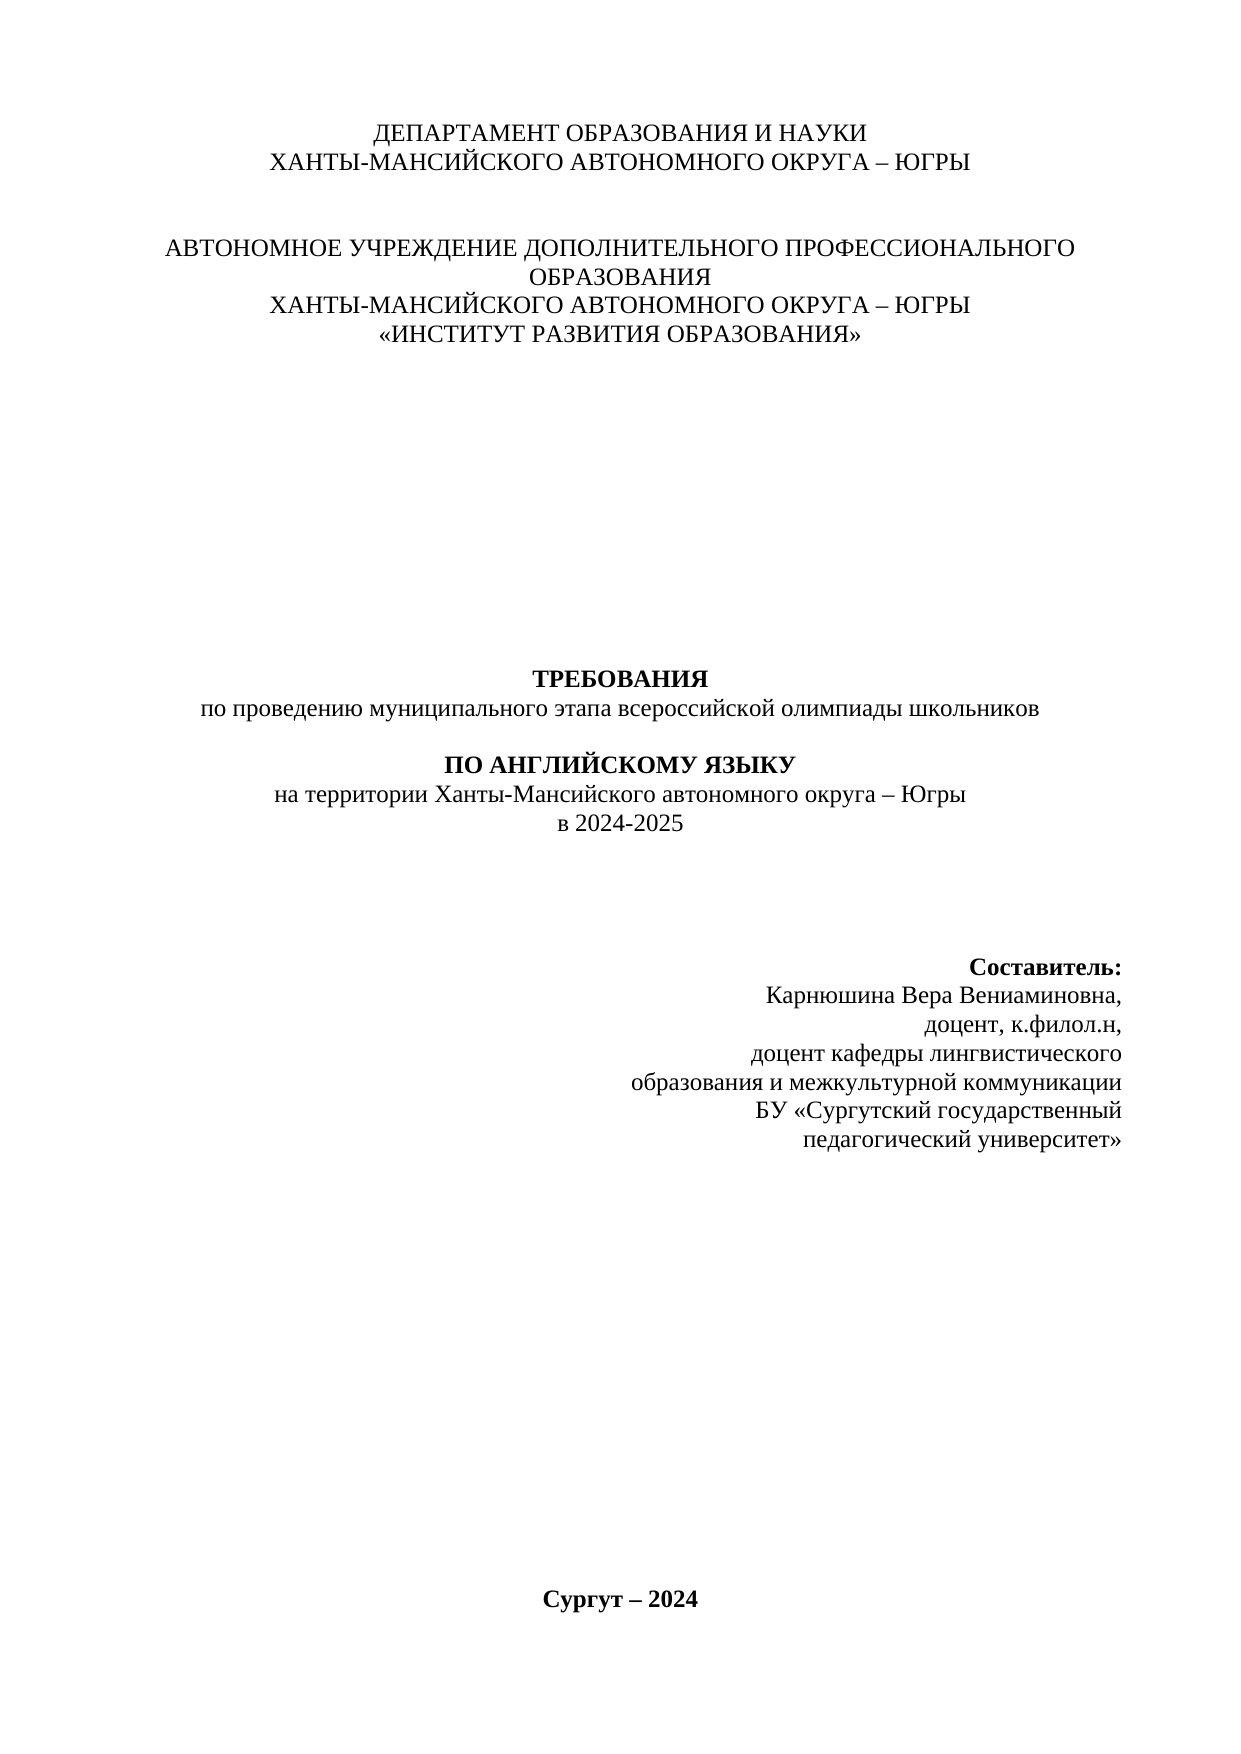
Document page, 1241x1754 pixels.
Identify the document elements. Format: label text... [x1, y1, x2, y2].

text по проведению муниципального этапа всероссийской олимпиады школьников [118, 693, 1122, 722]
text ТРЕБОВАНИЯ [118, 664, 1122, 693]
text Сургут – 2024 [118, 1584, 1122, 1613]
text на территории Ханты-Мансийского автономного округа – Югры [118, 779, 1122, 808]
text ХАНТЫ-МАНСИЙСКОГО АВТОНОМНОГО ОКРУГА – ЮГРЫ [118, 147, 1122, 176]
text ПО АНГЛИЙСКОМУ ЯЗЫКУ [118, 751, 1122, 779]
text доцент, к.филол.н, [118, 1009, 1122, 1038]
text Карнюшина Вера Вениаминовна, [118, 981, 1122, 1009]
text АВТОНОМНОЕ УЧРЕЖДЕНИЕ ДОПОЛНИТЕЛЬНОГО ПРОФЕССИОНАЛЬНОГО ОБРАЗОВАНИЯ [118, 233, 1122, 291]
text ХАНТЫ-МАНСИЙСКОГО АВТОНОМНОГО ОКРУГА – ЮГРЫ [118, 291, 1122, 319]
text БУ «Сургутский государственный педагогический университет» [118, 1096, 1122, 1153]
text ДЕПАРТАМЕНТ ОБРАЗОВАНИЯ И НАУКИ [118, 118, 1122, 147]
text доцент кафедры лингвистического образования и межкультурной коммуникации [118, 1038, 1122, 1096]
text «ИНСТИТУТ РАЗВИТИЯ ОБРАЗОВАНИЯ» [118, 319, 1122, 348]
text в 2024-2025 [118, 808, 1122, 837]
text Составитель: [118, 952, 1122, 981]
